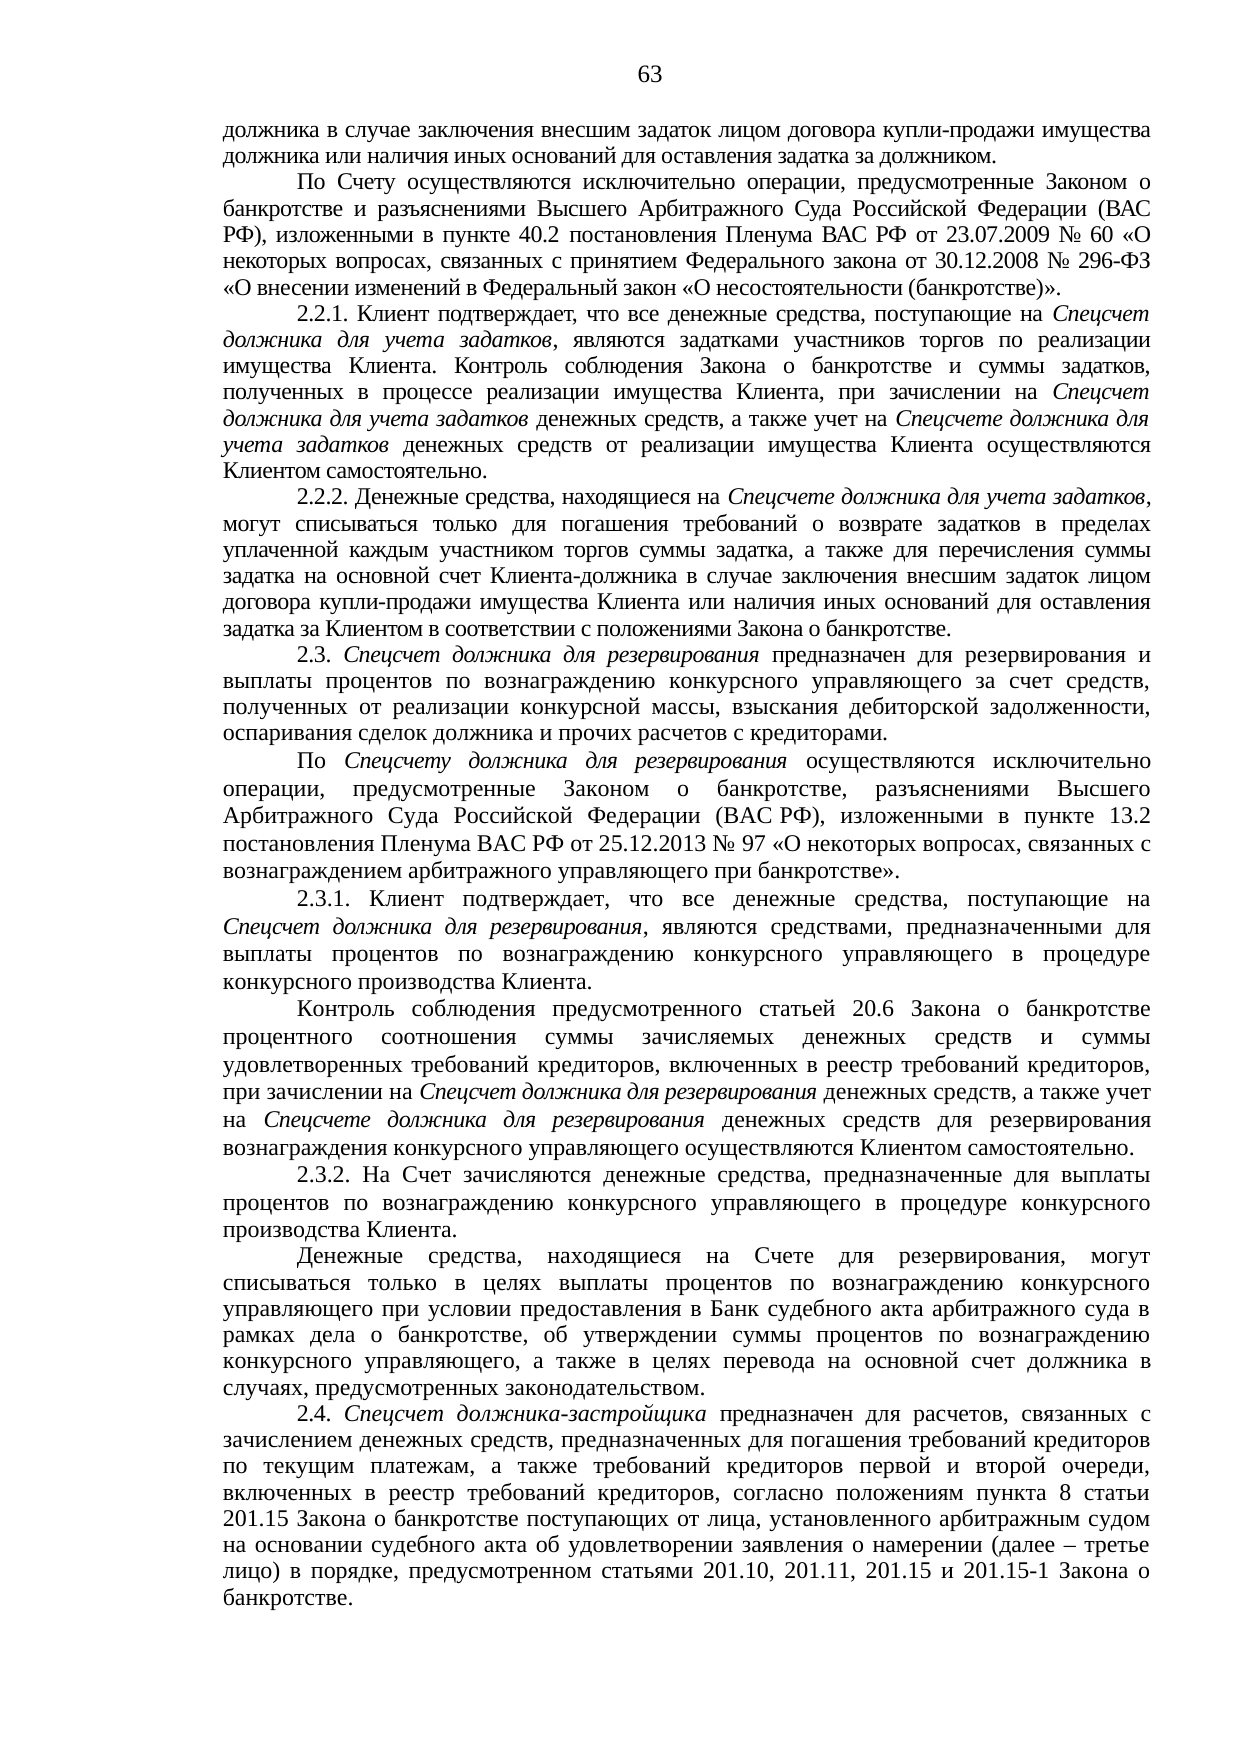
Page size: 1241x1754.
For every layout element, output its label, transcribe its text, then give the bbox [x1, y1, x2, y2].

text 2.2.1. Клиент подтверждает, что все денежные средства, поступающие на Спецсчет должника для учета задатков, являются задатками участников торгов по реализации имущества Клиента. Контроль соблюдения Закона о банкротстве и суммы задатков, полученных в процессе реализации имущества Клиента, при зачислении на Спецсчет должника для учета задатков денежных средств, а также учет на Спецсчете должника для учета задатков денежных средств от реализации имущества Клиента осуществляются Клиентом самостоятельно. [223, 300, 1152, 484]
text Контроль соблюдения предусмотренного статьей 20.6 Закона о банкротстве процентного соотношения суммы зачисляемых денежных средств и суммы удовлетворенных требований кредиторов, включенных в реестр требований кредиторов, при зачислении на Спецсчет должника для резервирования денежных средств, а также учет на Спецсчете должника для резервирования денежных средств для резервирования вознаграждения конкурсного управляющего осуществляются Клиентом самостоятельно. [223, 994, 1152, 1160]
text 2.3.2. На Счет зачисляются денежные средства, предназначенные для выплаты процентов по вознаграждению конкурсного управляющего в процедуре конкурсного производства Клиента. [223, 1160, 1152, 1243]
text 2.2.2. Денежные средства, находящиеся на Спецсчете должника для учета задатков, могут списываться только для погашения требований о возврате задатков в пределах уплаченной каждым участником торгов суммы задатка, а также для перечисления суммы задатка на основной счет Клиента-должника в случае заключения внесшим задаток лицом договора купли-продажи имущества Клиента или наличия иных оснований для оставления задатка за Клиентом в соответствии с положениями Закона о банкротстве. [223, 484, 1152, 641]
text Денежные средства, находящиеся на Счете для резервирования, могут списываться только в целях выплаты процентов по вознаграждению конкурсного управляющего при условии предоставления в Банк судебного акта арбитражного суда в рамках дела о банкротстве, об утверждении суммы процентов по вознаграждению конкурсного управляющего, а также в целях перевода на основной счет должника в случаях, предусмотренных законодательством. [223, 1243, 1152, 1400]
text 2.3. Спецсчет должника для резервирования предназначен для резервирования и выплаты процентов по вознаграждению конкурсного управляющего за счет средств, полученных от реализации конкурсной массы, взыскания дебиторской задолженности, оспаривания сделок должника и прочих расчетов с кредиторами. [223, 641, 1152, 746]
text 2.4. Спецсчет должника-застройщика предназначен для расчетов, связанных с зачислением денежных средств, предназначенных для погашения требований кредиторов по текущим платежам, а также требований кредиторов первой и второй очереди, включенных в реестр требований кредиторов, согласно положениям пункта 8 статьи 201.15 Закона о банкротстве поступающих от лица, установленного арбитражным судом на основании судебного акта об удовлетворении заявления о намерении (далее – третье лицо) в порядке, предусмотренном статьями 201.10, 201.11, 201.15 и 201.15-1 Закона о банкротстве. [223, 1400, 1152, 1610]
text По Спецсчету должника для резервирования осуществляются исключительно операции, предусмотренные Законом о банкротстве, разъяснениями Высшего Арбитражного Суда Российской Федерации (ВАС РФ), изложенными в пункте 13.2 постановления Пленума ВАС РФ от 25.12.2013 № 97 «О некоторых вопросах, связанных с вознаграждением арбитражного управляющего при банкротстве». [223, 746, 1152, 884]
text По Счету осуществляются исключительно операции, предусмотренные Законом о банкротстве и разъяснениями Высшего Арбитражного Суда Российской Федерации (ВАС РФ), изложенными в пункте 40.2 постановления Пленума ВАС РФ от 23.07.2009 № 60 «О некоторых вопросах, связанных с принятием Федерального закона от 30.12.2008 № 296-ФЗ «О внесении изменений в Федеральный закон «О несостоятельности (банкротстве)». [223, 169, 1152, 300]
text 2.3.1. Клиент подтверждает, что все денежные средства, поступающие на Спецсчет должника для резервирования, являются средствами, предназначенными для выплаты процентов по вознаграждению конкурсного управляющего в процедуре конкурсного производства Клиента. [223, 884, 1152, 994]
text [223, 117, 1152, 169]
